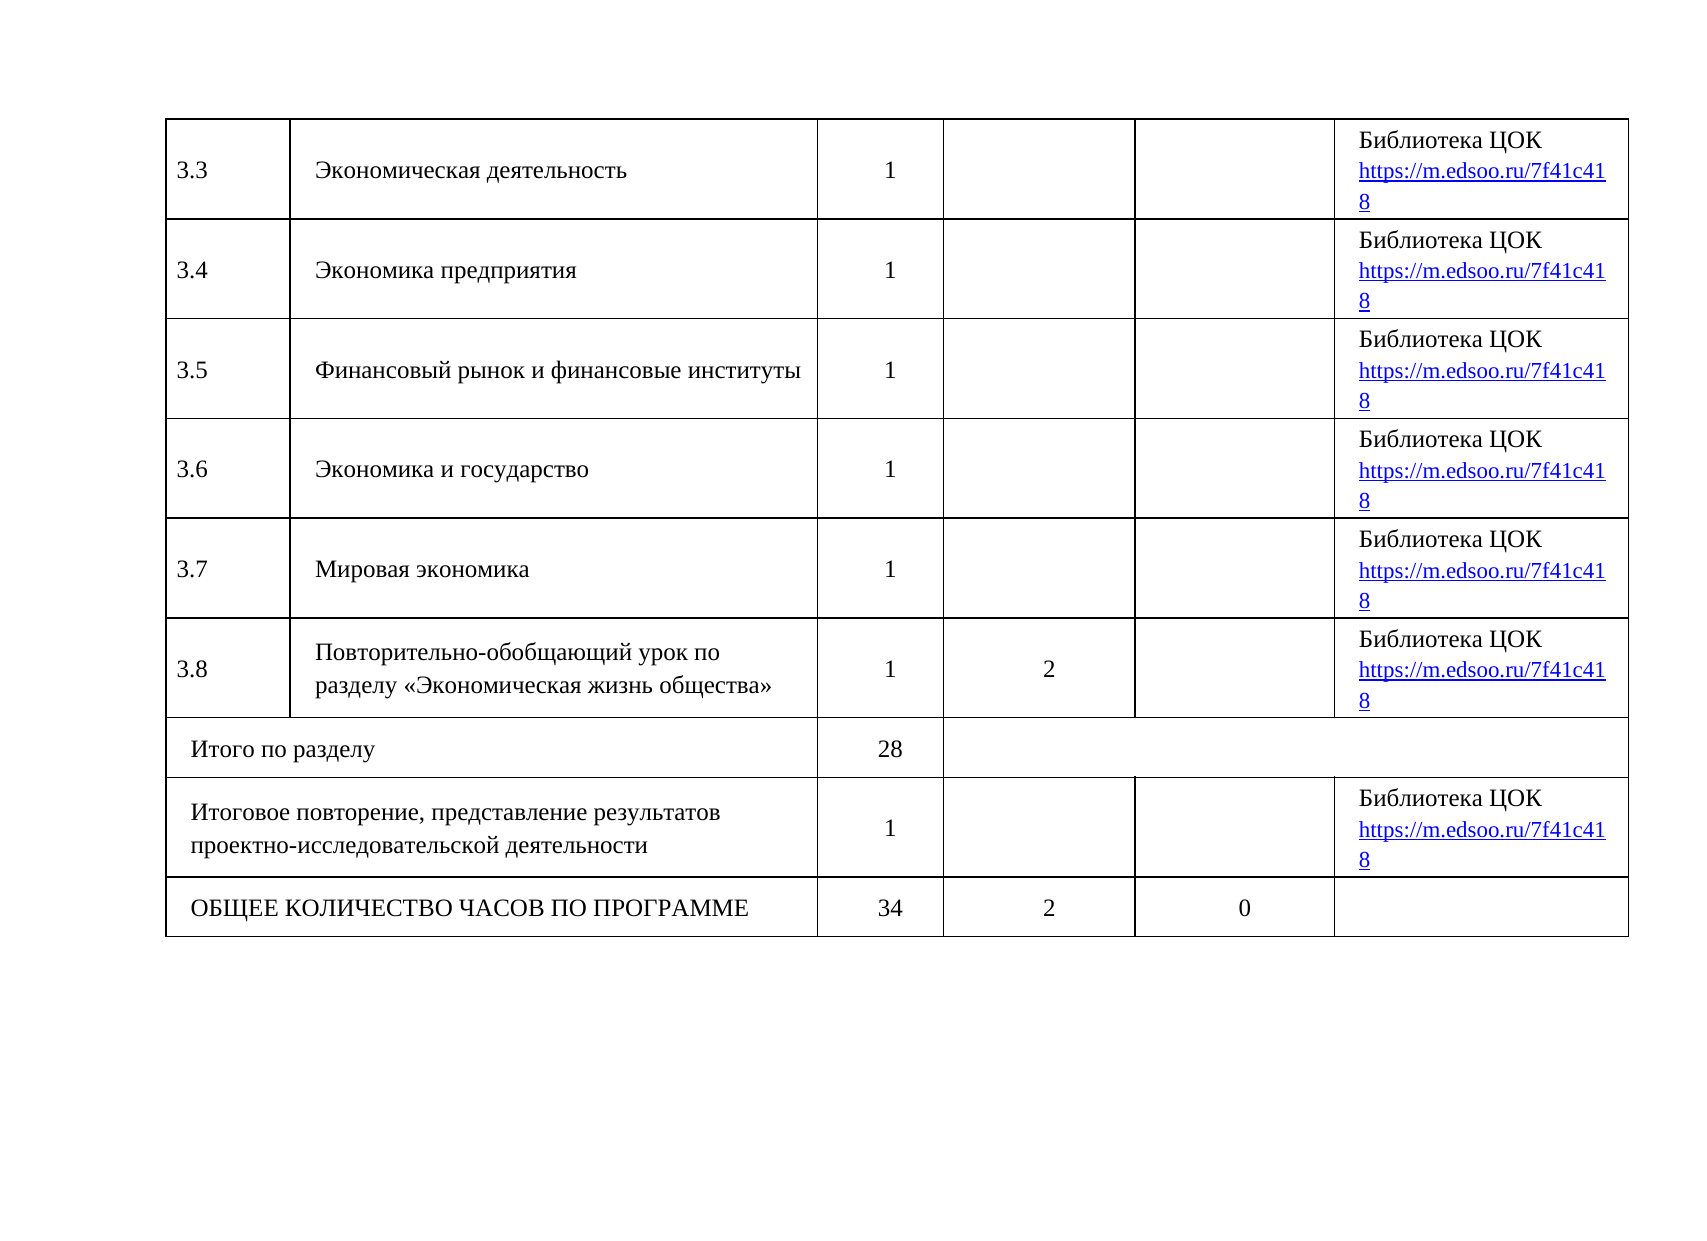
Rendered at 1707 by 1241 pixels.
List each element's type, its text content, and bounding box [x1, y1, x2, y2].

table_cell 3.8 [167, 619, 289, 717]
table_cell 1 [818, 519, 943, 617]
table_cell Повторительно-обобщающий урок по разделу «Экономическая жизнь общества» [291, 619, 817, 717]
table_cell 2 [944, 619, 1134, 717]
table_cell Мировая экономика [291, 519, 817, 617]
table_cell 2 [944, 878, 1134, 936]
table_cell 34 [818, 878, 943, 936]
table_cell Библиотека ЦОК https://m.edsoo.ru/7f41c418 [1335, 778, 1628, 876]
table_cell 1 [818, 319, 943, 417]
table_cell Финансовый рынок и финансовые институты [291, 319, 817, 417]
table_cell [1335, 220, 1628, 318]
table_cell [1335, 120, 1628, 218]
table_cell 1 [818, 619, 943, 717]
table_cell [1136, 419, 1334, 517]
table_cell Итоговое повторение, представление результатов проектно-исследовательской деятельности [167, 778, 817, 876]
table_cell [1136, 778, 1334, 876]
table_cell [944, 120, 1134, 218]
table_cell [944, 519, 1134, 617]
table_cell 3.4 [167, 220, 289, 318]
table_cell 1 [818, 220, 943, 318]
table_cell [1136, 220, 1334, 318]
table_cell [944, 718, 1628, 776]
table_cell [1335, 878, 1628, 936]
table_cell Библиотека ЦОК https://m.edsoo.ru/7f41c418 [1335, 619, 1628, 717]
table_cell [1136, 319, 1334, 417]
table_cell 3.5 [167, 319, 289, 417]
table_cell Библиотека ЦОК https://m.edsoo.ru/7f41c418 [1335, 419, 1628, 517]
table_cell [944, 778, 1134, 876]
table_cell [1335, 319, 1628, 417]
table_cell Экономика предприятия [291, 220, 817, 318]
table_cell [944, 220, 1134, 318]
table_cell Экономика и государство [291, 419, 817, 517]
table_cell [1136, 120, 1334, 218]
table_cell ОБЩЕЕ КОЛИЧЕСТВО ЧАСОВ ПО ПРОГРАММЕ [167, 878, 817, 936]
table_cell 1 [818, 419, 943, 517]
table_cell 3.7 [167, 519, 289, 617]
table_cell [1136, 519, 1334, 617]
table_cell 1 [818, 120, 943, 218]
table_cell 3.3 [167, 120, 289, 218]
table_cell 28 [818, 718, 943, 776]
table_cell [944, 319, 1134, 417]
table_cell Библиотека ЦОК https://m.edsoo.ru/7f41c418 [1335, 519, 1628, 617]
table_cell [944, 419, 1134, 517]
table_cell 0 [1136, 878, 1334, 936]
table_cell Экономическая деятельность [291, 120, 817, 218]
table_cell 3.6 [167, 419, 289, 517]
table_cell 1 [818, 778, 943, 876]
table_cell Итого по разделу [167, 718, 817, 776]
table_cell [1136, 619, 1334, 717]
